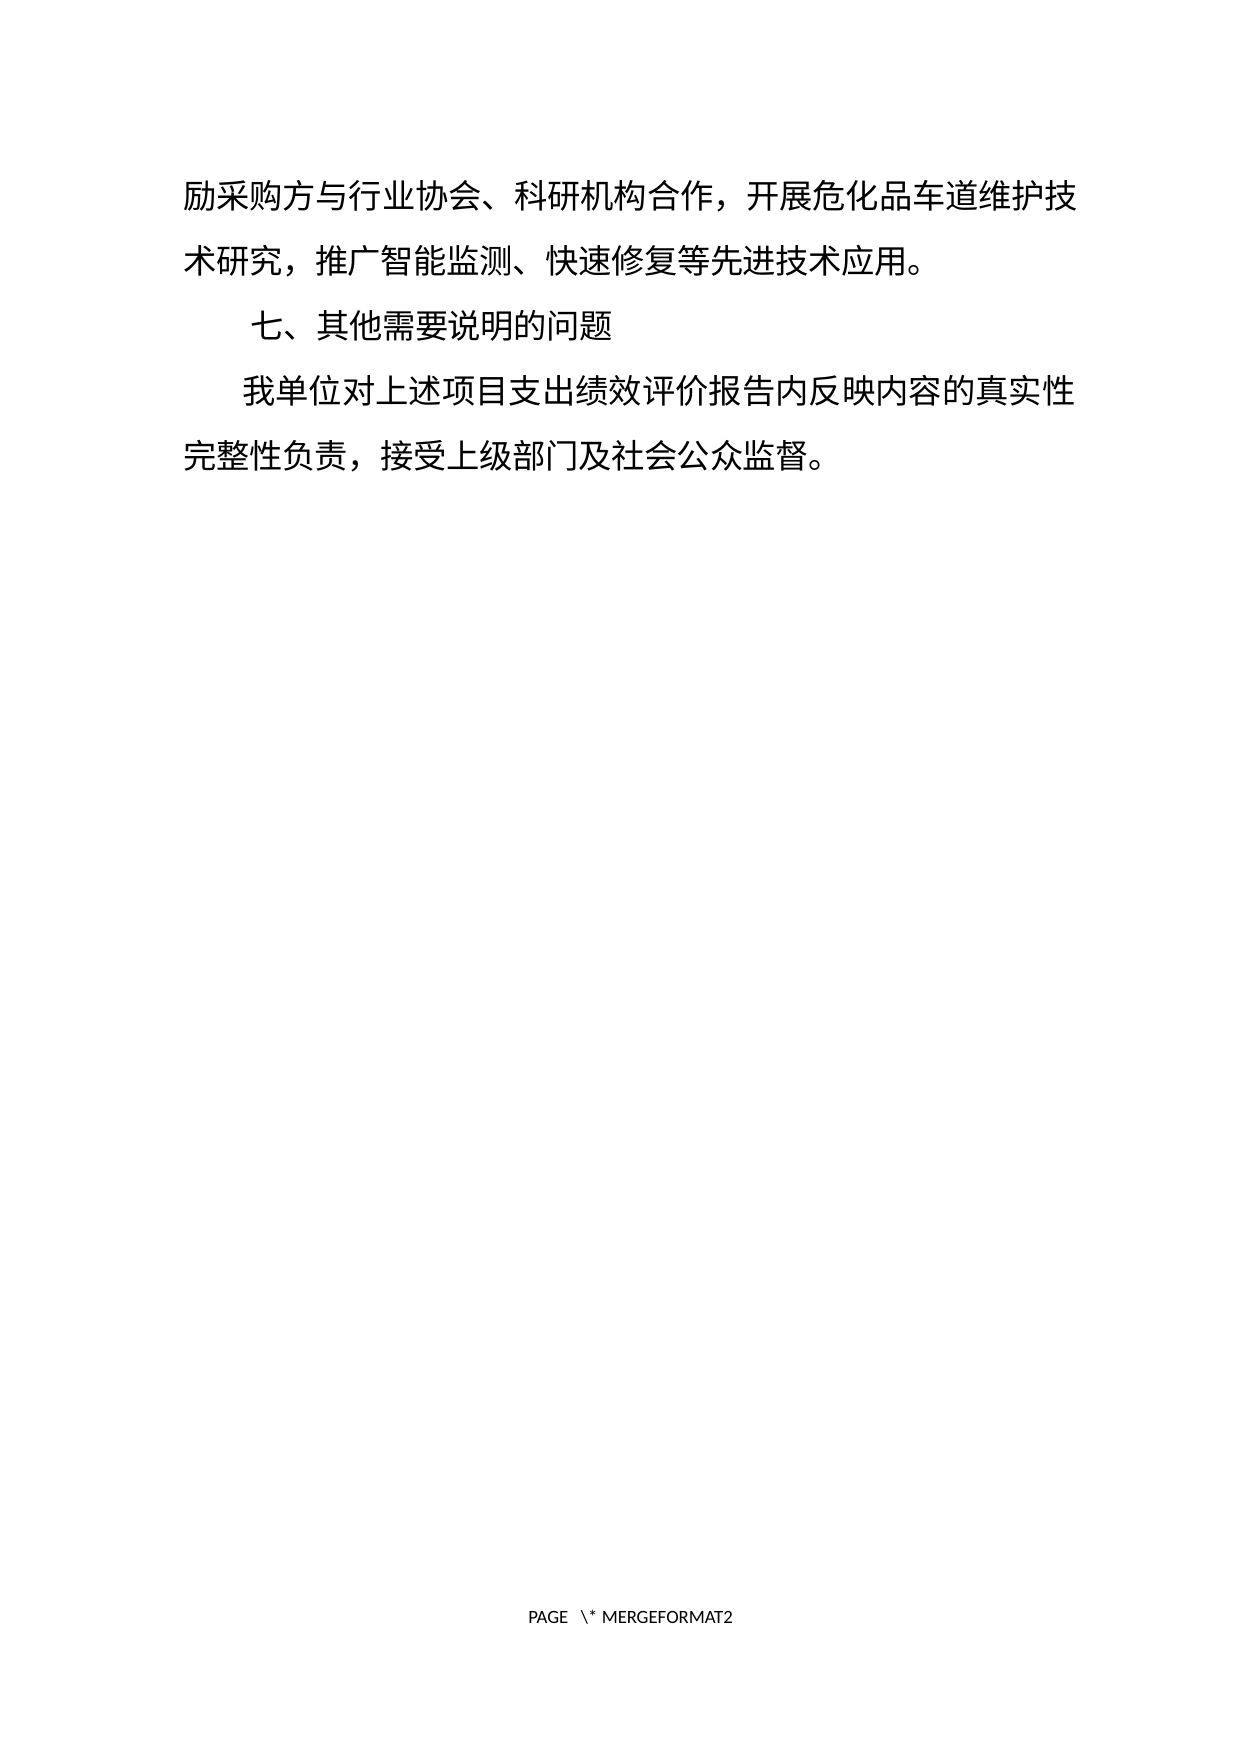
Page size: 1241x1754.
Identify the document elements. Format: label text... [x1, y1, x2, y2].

text 七、其他需要说明的问题 [183, 292, 1078, 357]
text 我单位对上述项目支出绩效评价报告内反映内容的真实性、完整性负责，接受上级部门及社会公众监督。 [183, 357, 1078, 487]
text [183, 162, 1078, 292]
